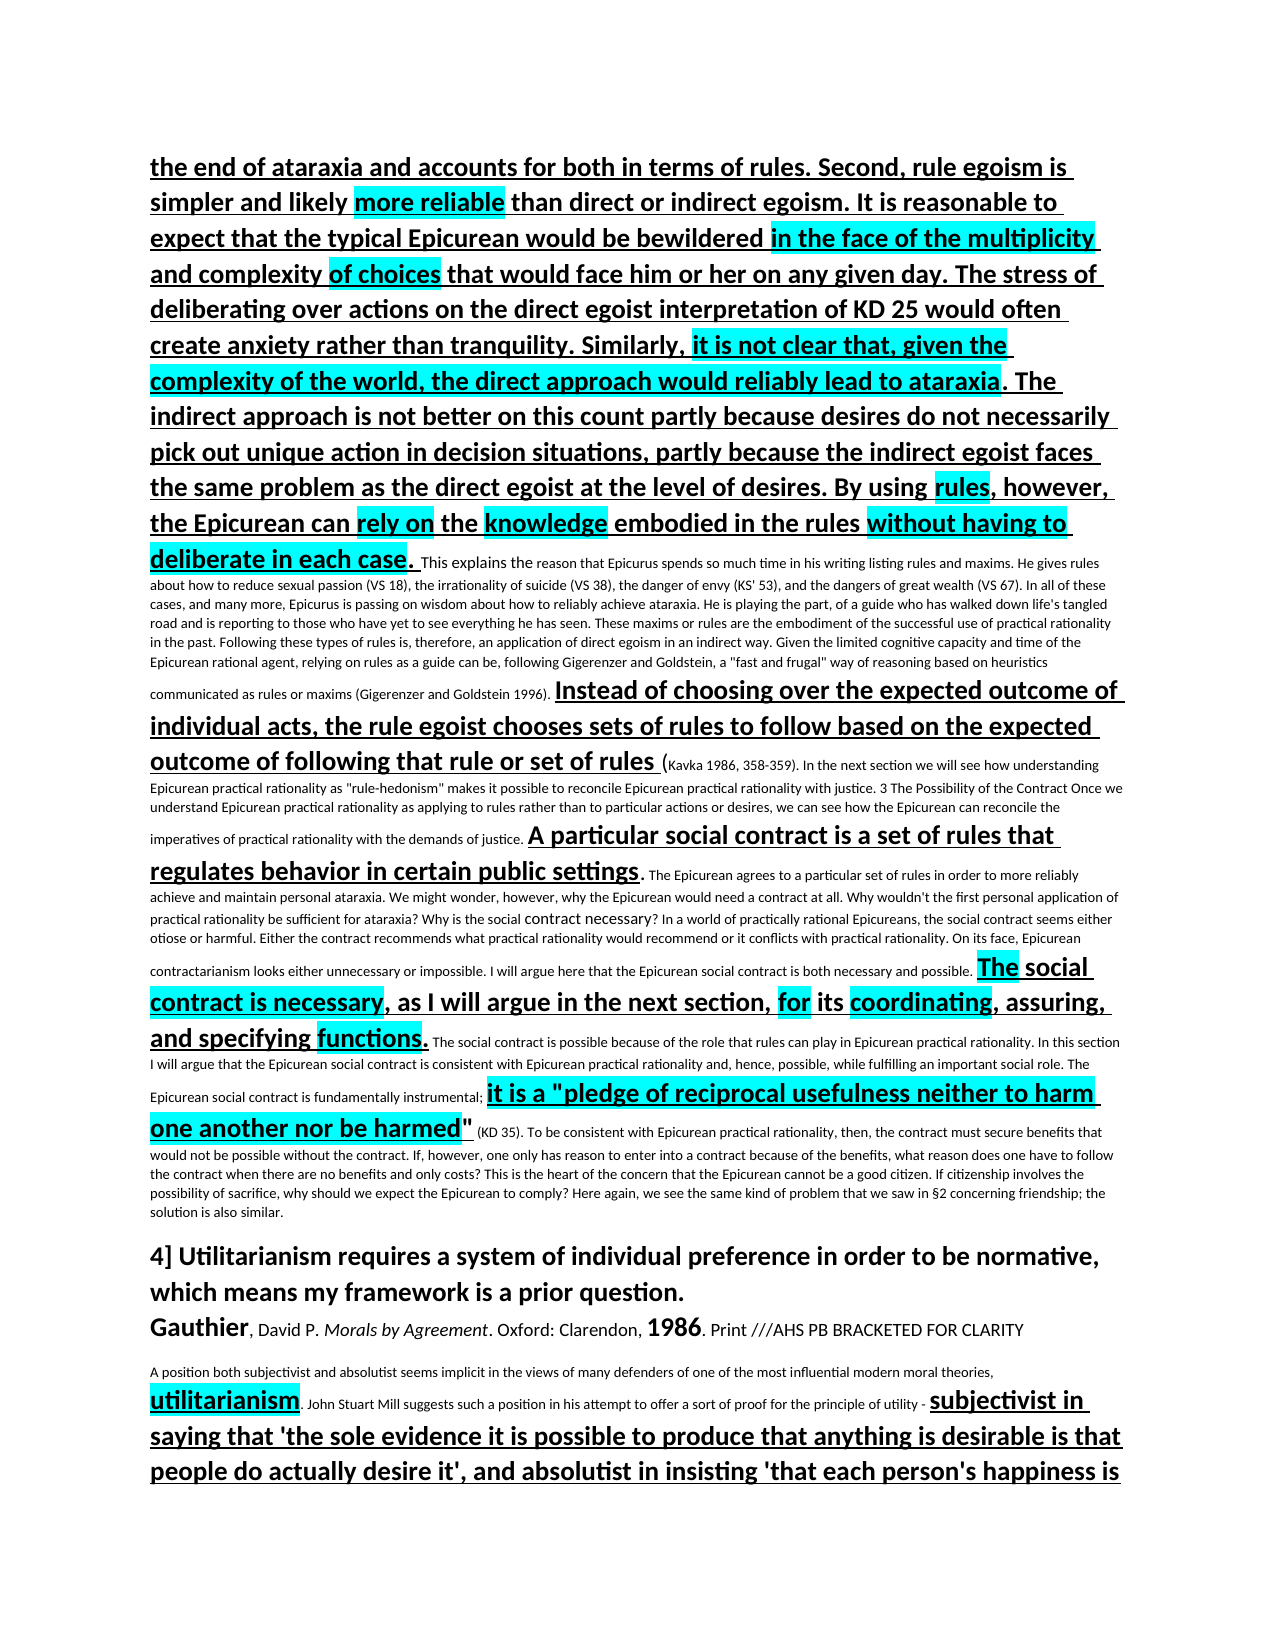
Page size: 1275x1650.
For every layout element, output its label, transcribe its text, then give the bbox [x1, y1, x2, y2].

subtitle 4] Utilitarianism requires a system of individual preference in order to be normative, which means my framework is a prior question. [150, 1239, 1125, 1308]
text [150, 150, 1125, 1221]
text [150, 1363, 1125, 1488]
text Gauthier, David P. Morals by Agreement. Oxford: Clarendon, 1986. Print ///AHS PB BRACKETED FOR CLARITY [150, 1311, 1125, 1344]
